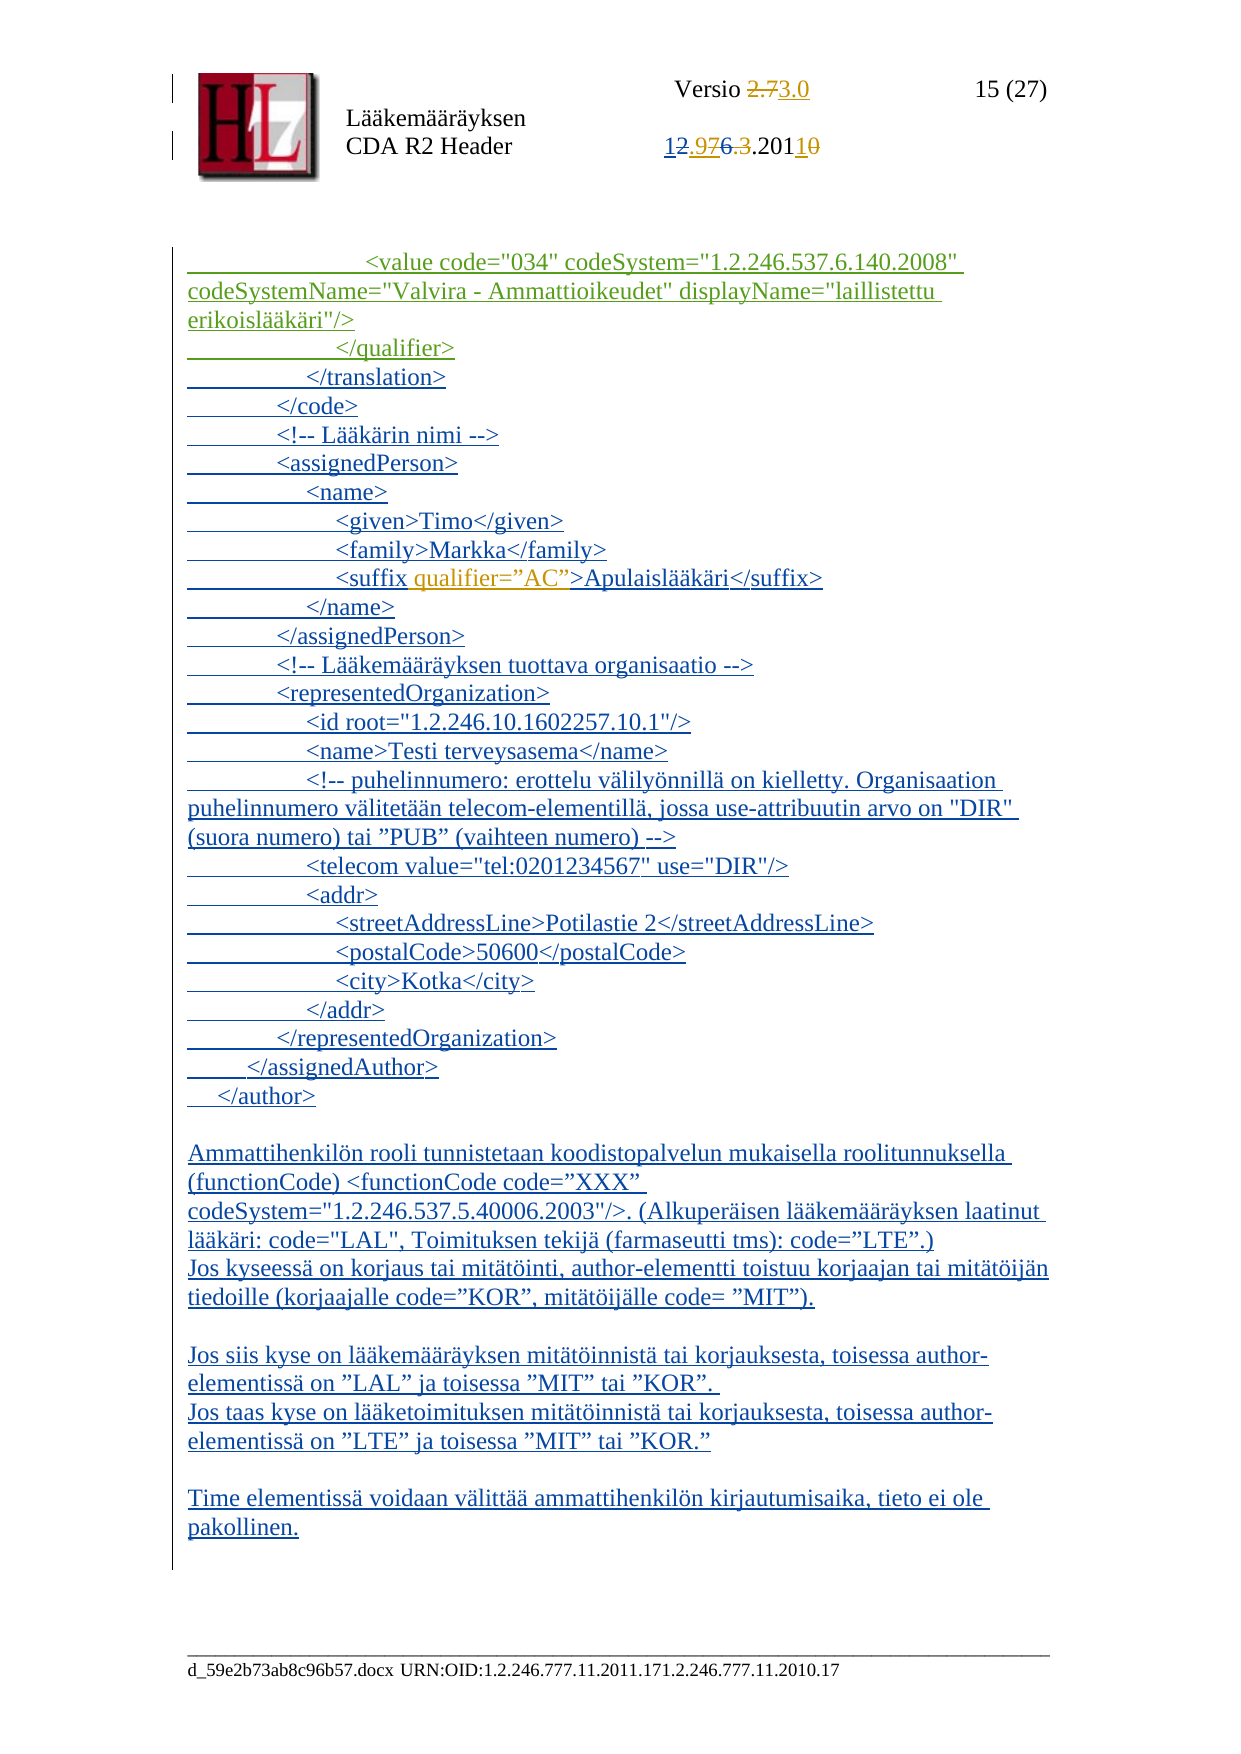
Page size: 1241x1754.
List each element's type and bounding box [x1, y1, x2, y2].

picture [198, 73, 321, 182]
